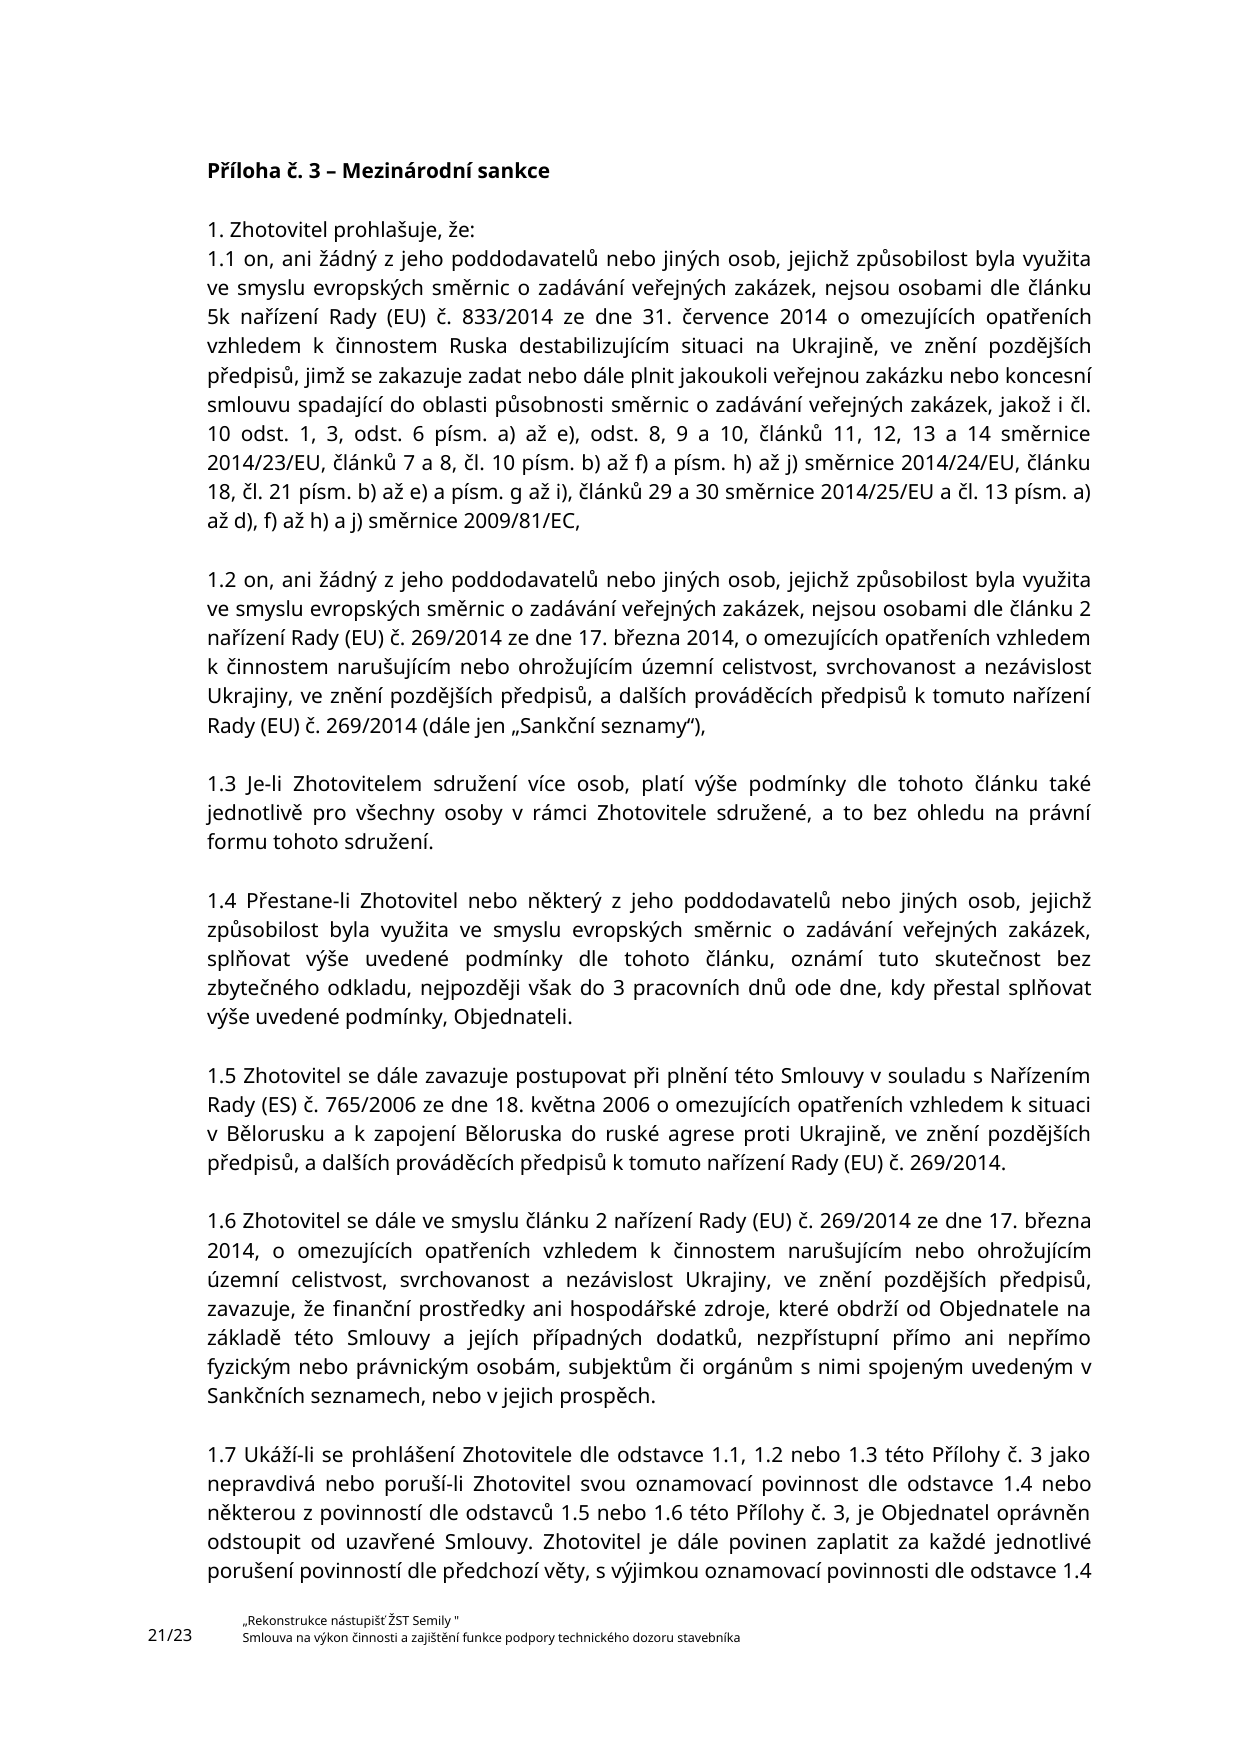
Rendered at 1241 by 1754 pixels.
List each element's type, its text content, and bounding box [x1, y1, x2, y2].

text 1.1 on, ani žádný z jeho poddodavatelů nebo jiných osob, jejichž způsobilost byla využita ve smyslu evropských směrnic o zadávání veřejných zakázek, nejsou osobami dle článku 5k nařízení Rady (EU) č. 833/2014 ze dne 31. července 2014 o omezujících opatřeních vzhledem k činnostem Ruska destabilizujícím situaci na Ukrajině, ve znění pozdějších předpisů, jimž se zakazuje zadat nebo dále plnit jakoukoli veřejnou zakázku nebo koncesní smlouvu spadající do oblasti působnosti směrnic o zadávání veřejných zakázek, jakož i čl. 10 odst. 1, 3, odst. 6 písm. a) až e), odst. 8, 9 a 10, článků 11, 12, 13 a 14 směrnice 2014/23/EU, článků 7 a 8, čl. 10 písm. b) až f) a písm. h) až j) směrnice 2014/24/EU, článku 18, čl. 21 písm. b) až e) a písm. g až i), článků 29 a 30 směrnice 2014/25/EU a čl. 13 písm. a) až d), f) až h) a j) směrnice 2009/81/EC, [207, 243, 1092, 535]
text 1.2 on, ani žádný z jeho poddodavatelů nebo jiných osob, jejichž způsobilost byla využita ve smyslu evropských směrnic o zadávání veřejných zakázek, nejsou osobami dle článku 2 nařízení Rady (EU) č. 269/2014 ze dne 17. března 2014, o omezujících opatřeních vzhledem k činnostem narušujícím nebo ohrožujícím územní celistvost, svrchovanost a nezávislost Ukrajiny, ve znění pozdějších předpisů, a dalších prováděcích předpisů k tomuto nařízení Rady (EU) č. 269/2014 (dále jen „Sankční seznamy“), [207, 564, 1092, 739]
text Příloha č. 3 – Mezinárodní sankce [207, 156, 1092, 185]
text 1.6 Zhotovitel se dále ve smyslu článku 2 nařízení Rady (EU) č. 269/2014 ze dne 17. března 2014, o omezujících opatřeních vzhledem k činnostem narušujícím nebo ohrožujícím územní celistvost, svrchovanost a nezávislost Ukrajiny, ve znění pozdějších předpisů, zavazuje, že finanční prostředky ani hospodářské zdroje, které obdrží od Objednatele na základě této Smlouvy a jejích případných dodatků, nezpřístupní přímo ani nepřímo fyzickým nebo právnickým osobám, subjektům či orgánům s nimi spojeným uvedeným v Sankčních seznamech, nebo v jejich prospěch. [207, 1206, 1092, 1410]
text 1.3 Je-li Zhotovitelem sdružení více osob, platí výše podmínky dle tohoto článku také jednotlivě pro všechny osoby v rámci Zhotovitele sdružené, a to bez ohledu na právní formu tohoto sdružení. [207, 768, 1092, 856]
text 1. Zhotovitel prohlašuje, že: [207, 214, 1092, 243]
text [207, 1439, 1092, 1585]
text 1.5 Zhotovitel se dále zavazuje postupovat při plnění této Smlouvy v souladu s Nařízením Rady (ES) č. 765/2006 ze dne 18. května 2006 o omezujících opatřeních vzhledem k situaci v Bělorusku a k zapojení Běloruska do ruské agrese proti Ukrajině, ve znění pozdějších předpisů, a dalších prováděcích předpisů k tomuto nařízení Rady (EU) č. 269/2014. [207, 1060, 1092, 1176]
text 1.4 Přestane-li Zhotovitel nebo některý z jeho poddodavatelů nebo jiných osob, jejichž způsobilost byla využita ve smyslu evropských směrnic o zadávání veřejných zakázek, splňovat výše uvedené podmínky dle tohoto článku, oznámí tuto skutečnost bez zbytečného odkladu, nejpozději však do 3 pracovních dnů ode dne, kdy přestal splňovat výše uvedené podmínky, Objednateli. [207, 885, 1092, 1031]
